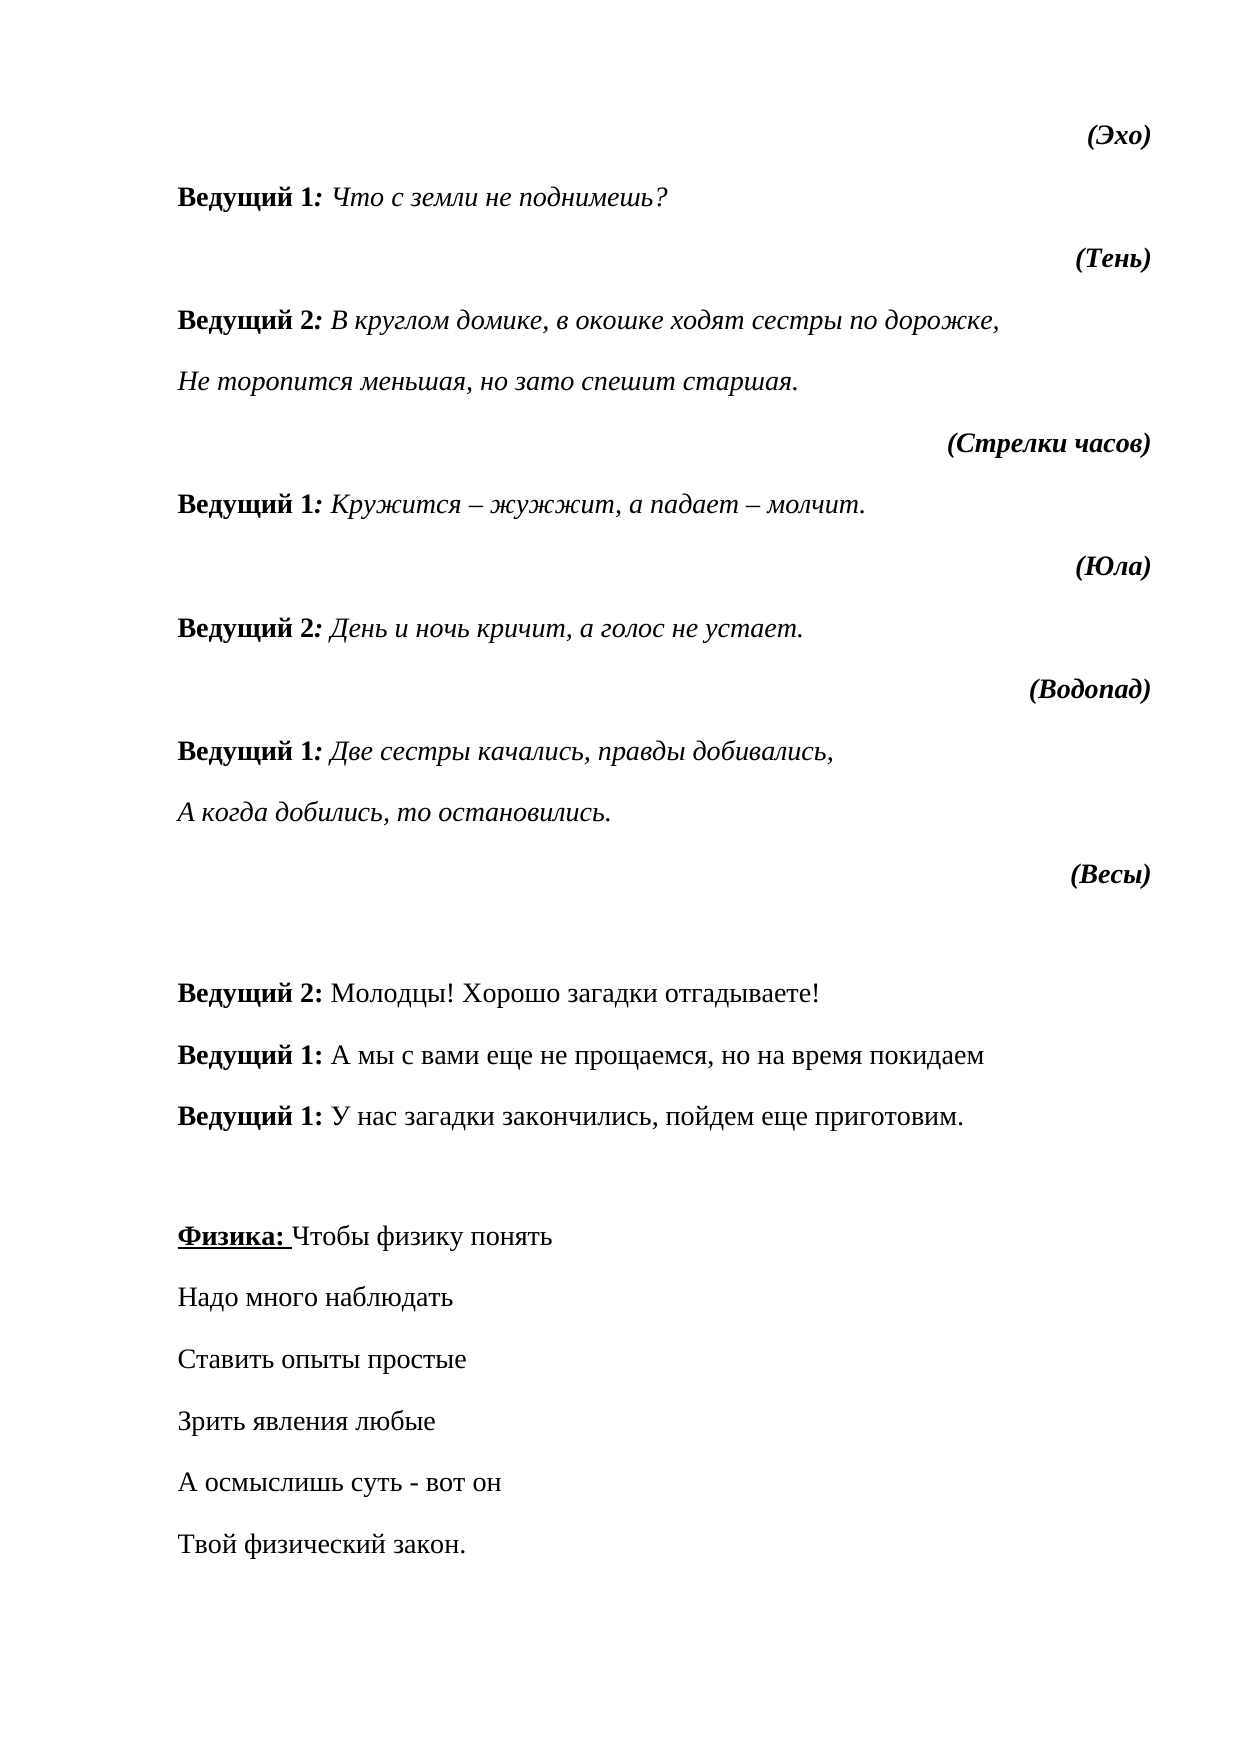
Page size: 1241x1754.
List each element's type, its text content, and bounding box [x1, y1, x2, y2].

text Зрить явления любые [177, 1404, 1152, 1436]
text Физика: Чтобы физику понять [177, 1219, 1152, 1251]
text Ведущий 1: Кружится – жужжит, а падает – молчит. [177, 487, 1152, 520]
text (Стрелки часов) [177, 426, 1152, 458]
text А осмыслишь суть - вот он [177, 1465, 1152, 1498]
text Ведущий 1: А мы с вами еще не прощаемся, но на время покидаем [177, 1038, 1152, 1070]
text (Водопад) [177, 672, 1152, 704]
text Надо много наблюдать [177, 1281, 1152, 1313]
text Ведущий 2: В круглом домике, в окошке ходят сестры по дорожке, [177, 303, 1152, 335]
text Ведущий 2: День и ночь кричит, а голос не устает. [177, 611, 1152, 643]
text Ставить опыты простые [177, 1342, 1152, 1374]
text Твой физический закон. [177, 1527, 1152, 1559]
text Ведущий 1: Две сестры качались, правды добивались, [177, 734, 1152, 766]
text (Юла) [177, 549, 1152, 581]
text (Эхо) [177, 118, 1152, 151]
text А когда добились, то остановились. [177, 795, 1152, 828]
text Ведущий 2: Молодцы! Хорошо загадки отгадываете! [177, 976, 1152, 1009]
text Не торопится меньшая, но зато спешит старшая. [177, 364, 1152, 397]
text Ведущий 1: У нас загадки закончились, пойдем еще приготовим. [177, 1099, 1152, 1132]
text (Тень) [177, 241, 1152, 274]
text (Весы) [177, 857, 1152, 889]
text Ведущий 1: Что с земли не поднимешь? [177, 180, 1152, 212]
